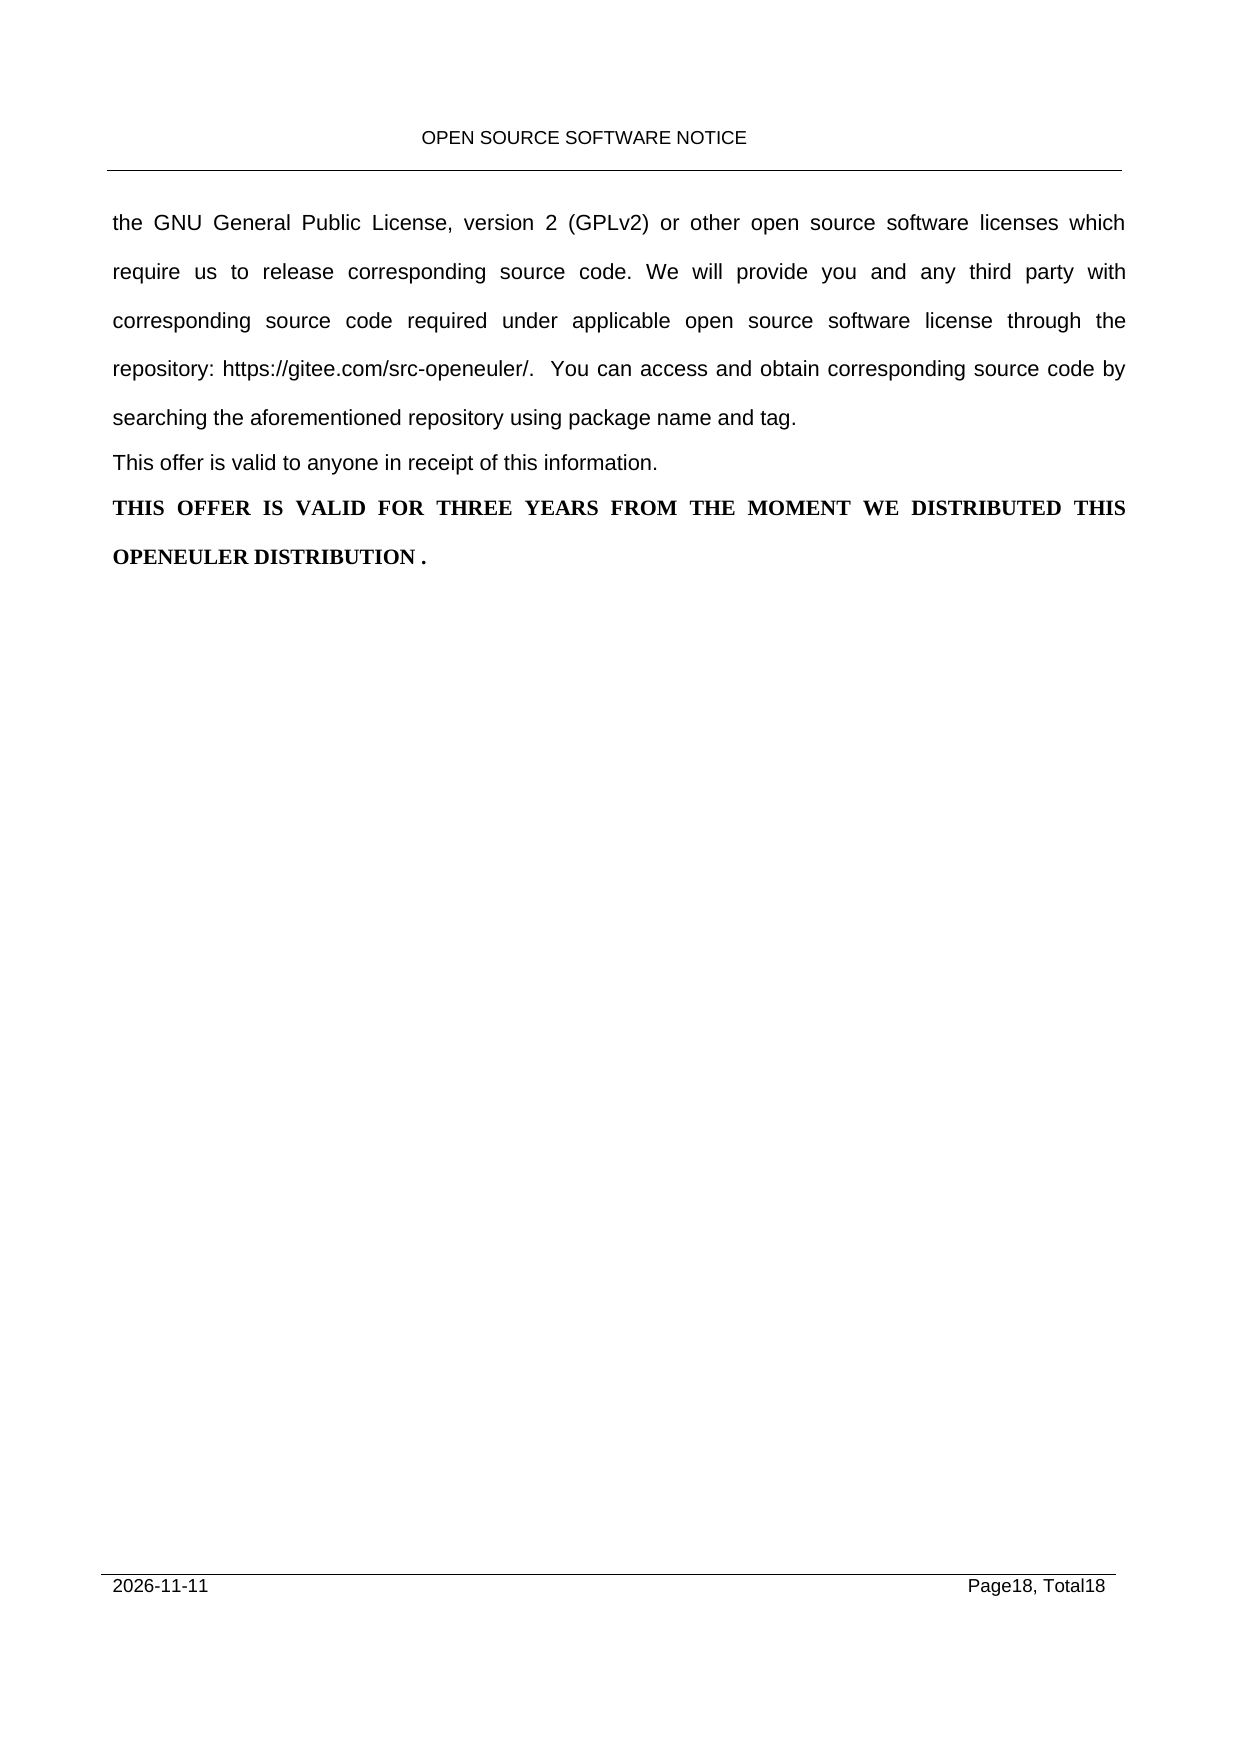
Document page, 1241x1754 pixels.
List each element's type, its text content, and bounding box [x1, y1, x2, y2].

text THIS OFFER IS VALID FOR THREE YEARS FROM THE MOMENT WE DISTRIBUTED THIS OPENEULER DISTRIBUTION . [112, 492, 1128, 573]
text This offer is valid to anyone in receipt of this information. [112, 446, 1128, 479]
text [112, 206, 1128, 434]
